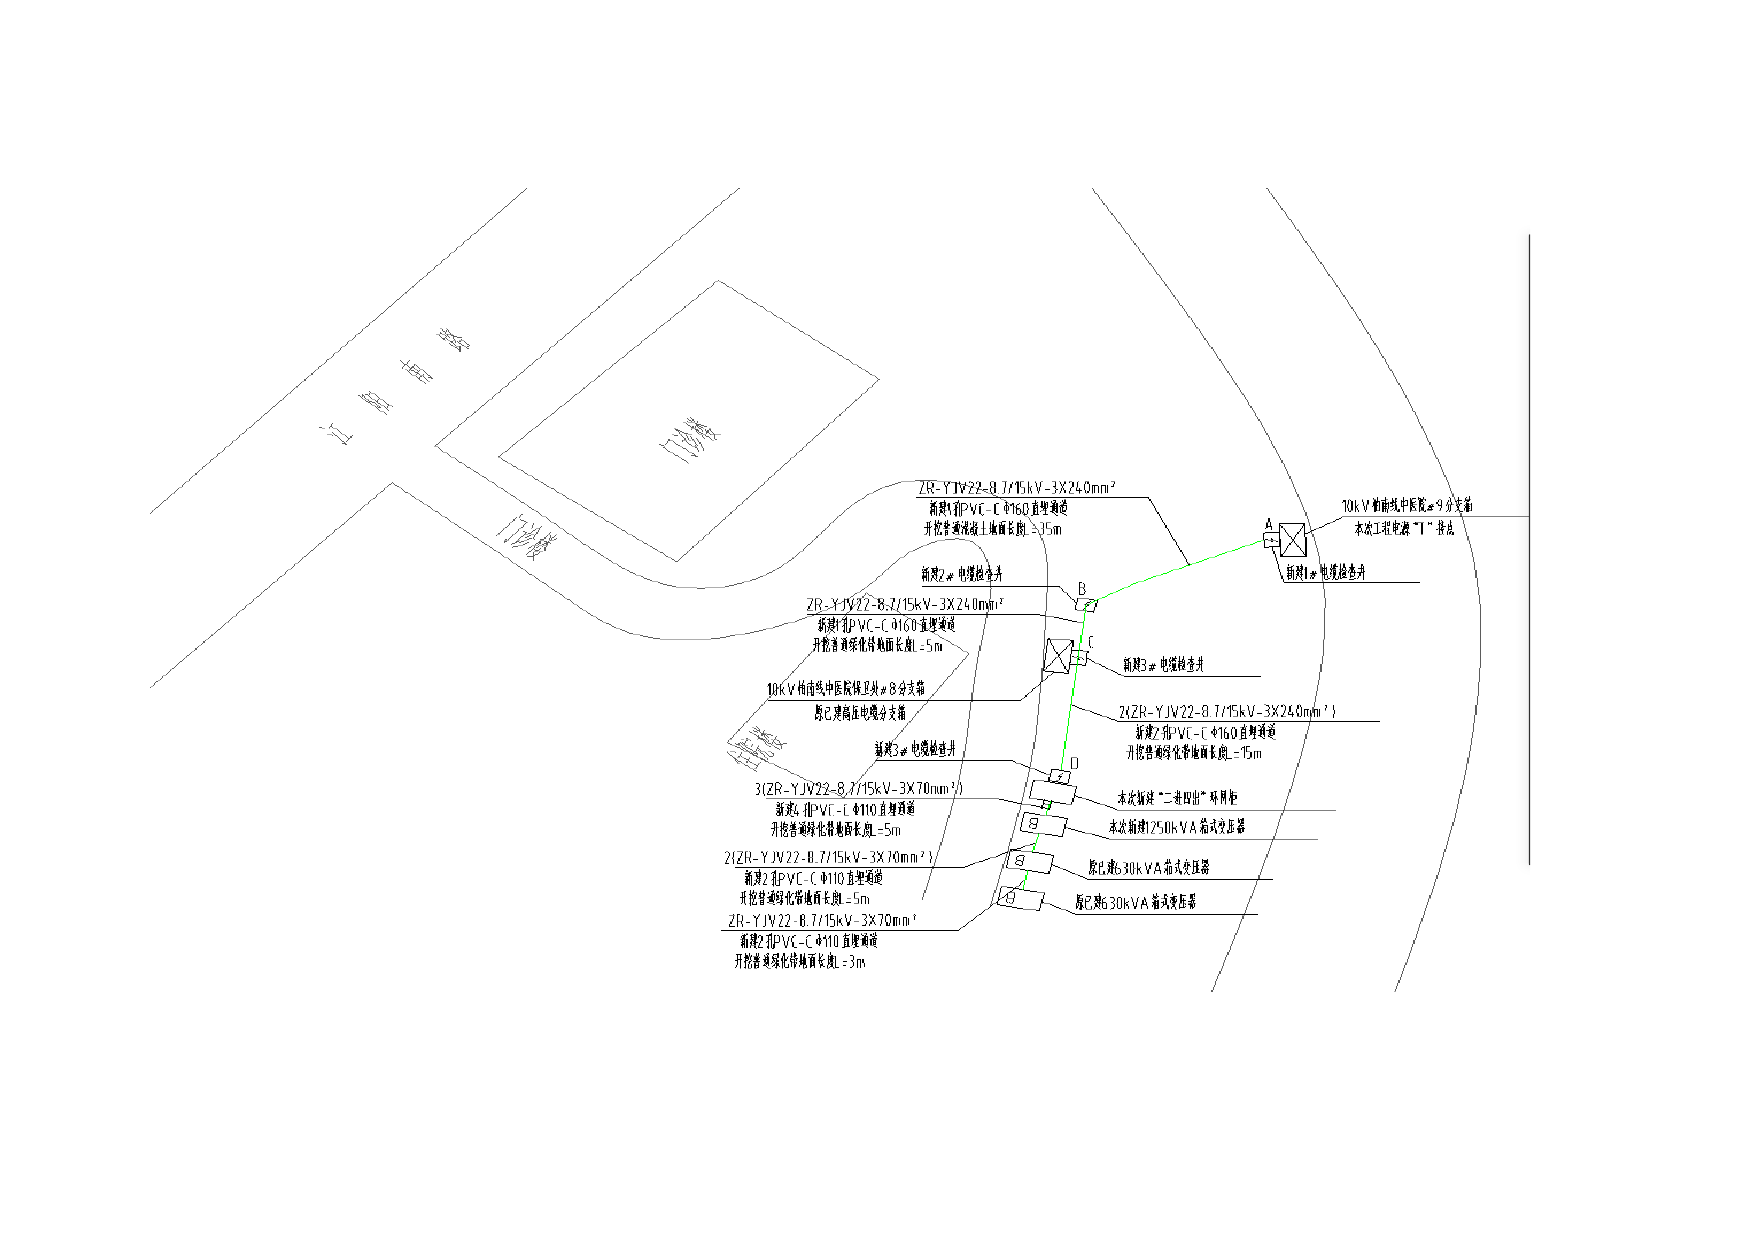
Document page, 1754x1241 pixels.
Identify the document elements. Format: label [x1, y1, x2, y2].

picture [150, 188, 1531, 992]
